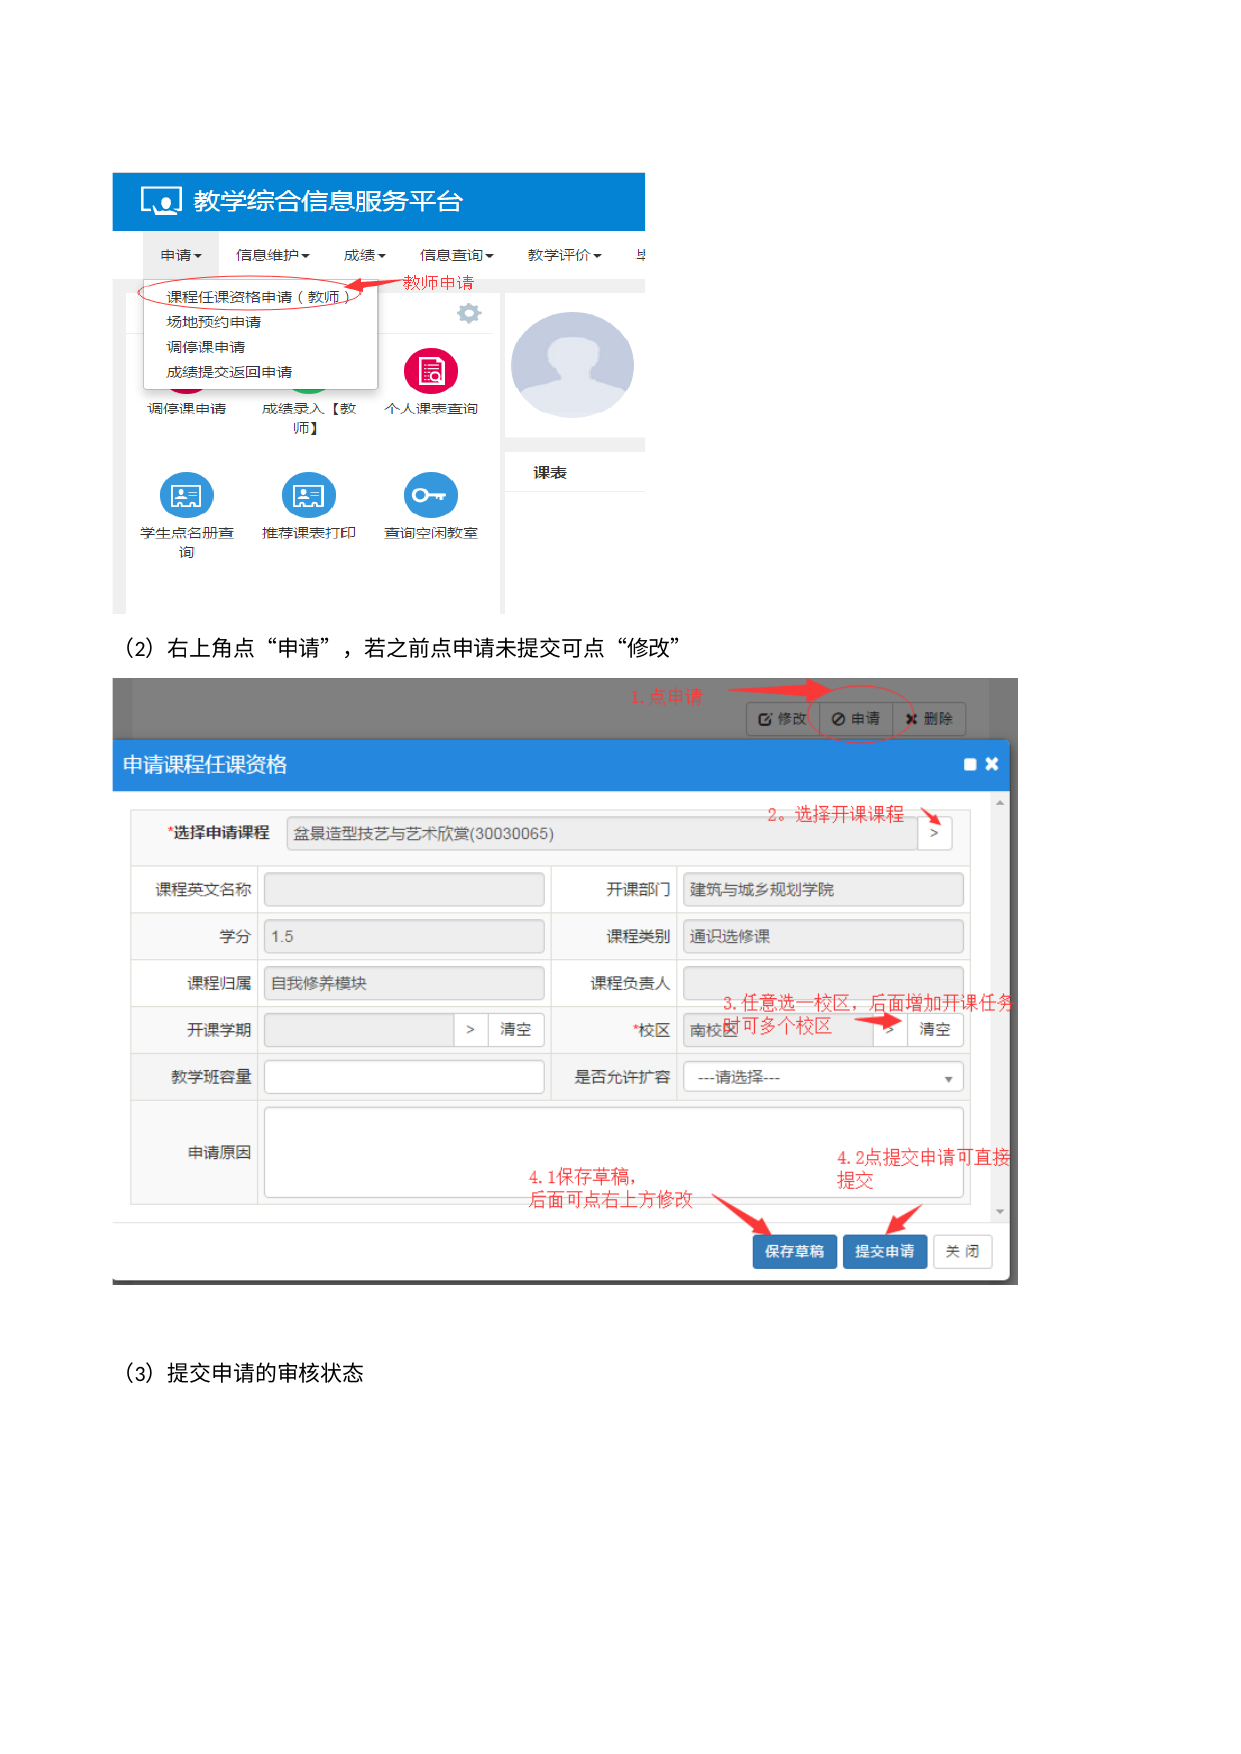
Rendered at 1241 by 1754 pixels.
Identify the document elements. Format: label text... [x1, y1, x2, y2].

text （3）提交申请的审核状态 [112, 1355, 1128, 1388]
picture [112, 678, 1018, 1285]
text （2）右上角点“申请”，若之前点申请未提交可点“修改” [112, 630, 1128, 663]
picture [112, 162, 646, 614]
